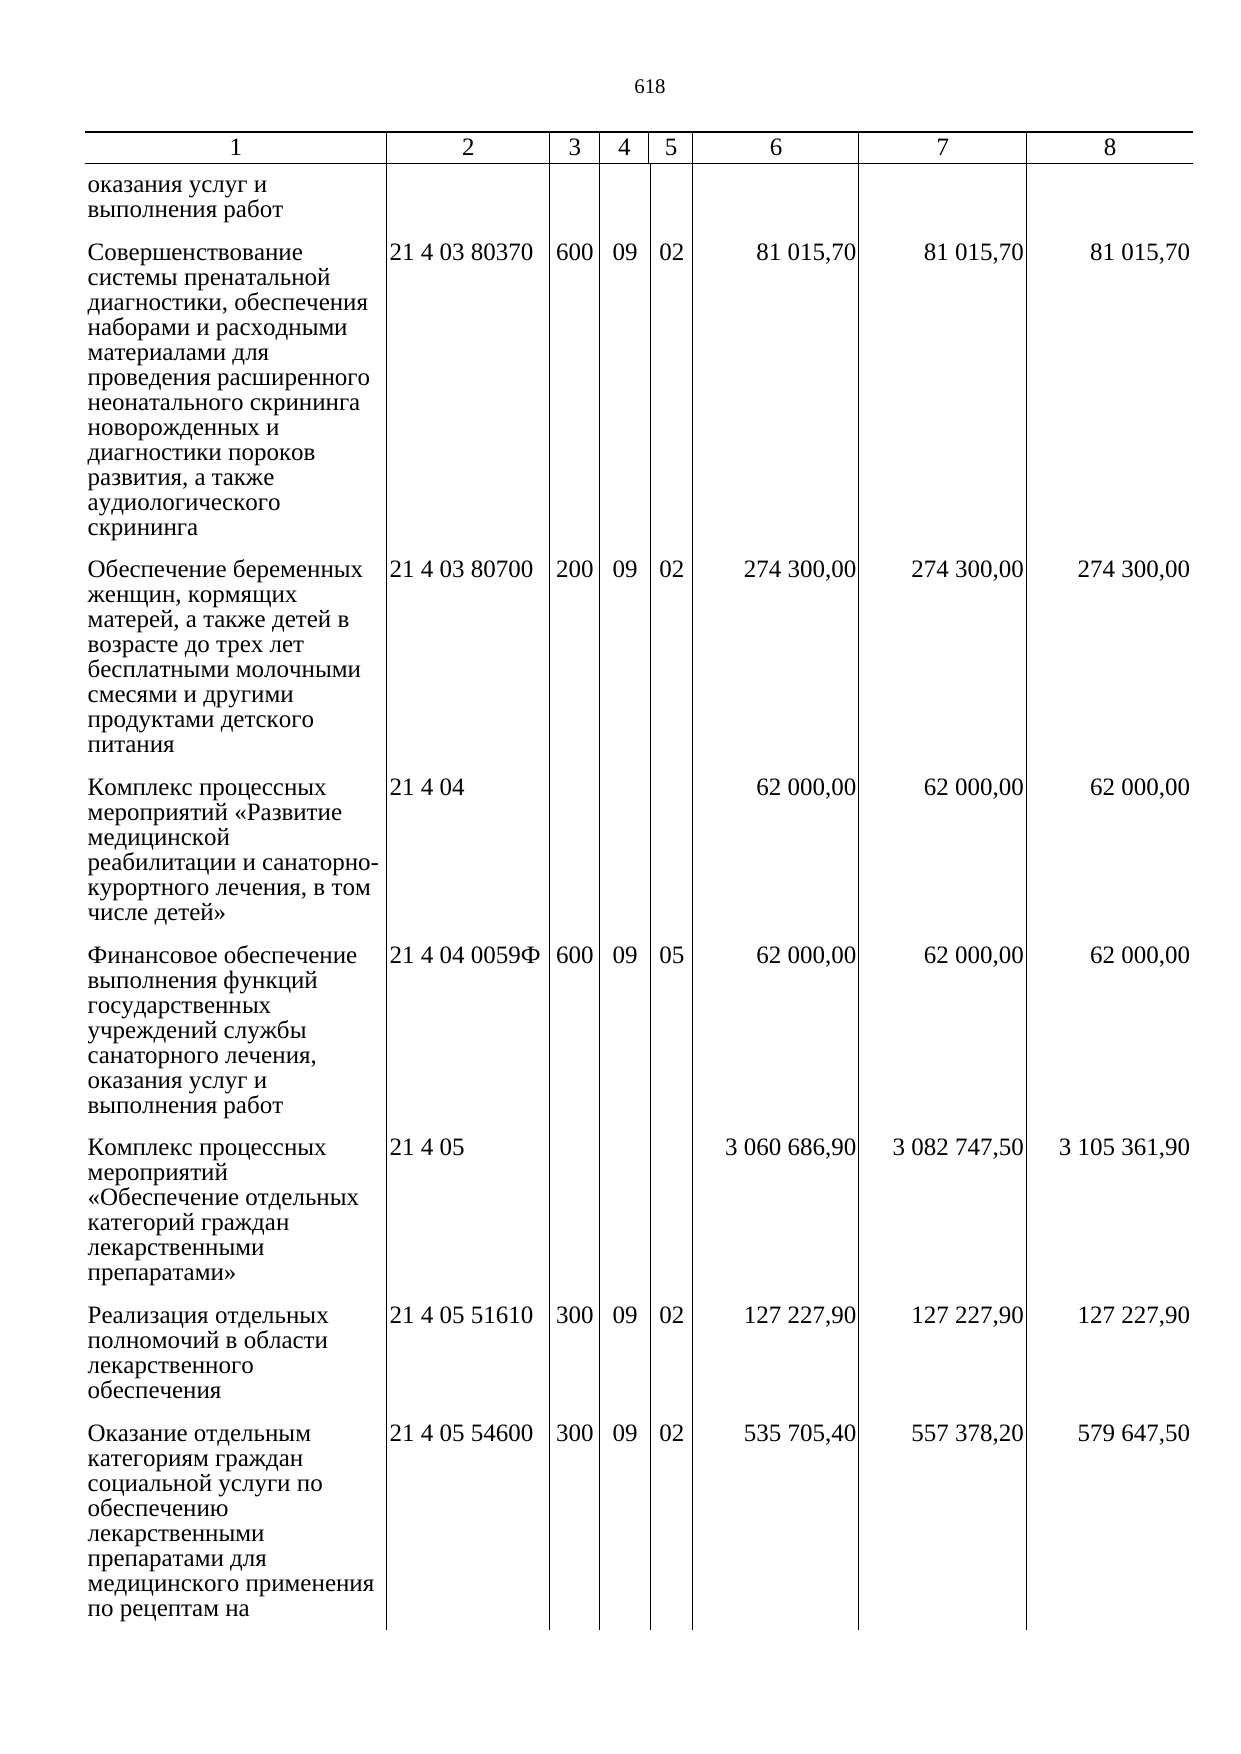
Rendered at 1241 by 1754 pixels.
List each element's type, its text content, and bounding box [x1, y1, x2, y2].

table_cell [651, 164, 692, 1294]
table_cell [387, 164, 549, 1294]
table_header 6 [693, 133, 858, 163]
table_header 4 [600, 133, 648, 163]
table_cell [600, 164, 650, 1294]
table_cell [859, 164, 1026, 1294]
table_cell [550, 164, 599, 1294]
table_header 3 [550, 133, 599, 163]
table_header 7 [859, 133, 1026, 163]
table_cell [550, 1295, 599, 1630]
table_header 2 [387, 133, 549, 163]
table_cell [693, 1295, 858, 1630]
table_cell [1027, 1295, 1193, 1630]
table_header 8 [1027, 133, 1193, 163]
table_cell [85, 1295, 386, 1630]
table_header 5 [649, 133, 692, 163]
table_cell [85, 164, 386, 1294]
table_header 1 [85, 133, 386, 163]
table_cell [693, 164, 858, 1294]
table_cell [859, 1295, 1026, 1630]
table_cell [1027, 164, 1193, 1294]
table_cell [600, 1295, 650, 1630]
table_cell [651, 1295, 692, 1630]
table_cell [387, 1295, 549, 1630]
